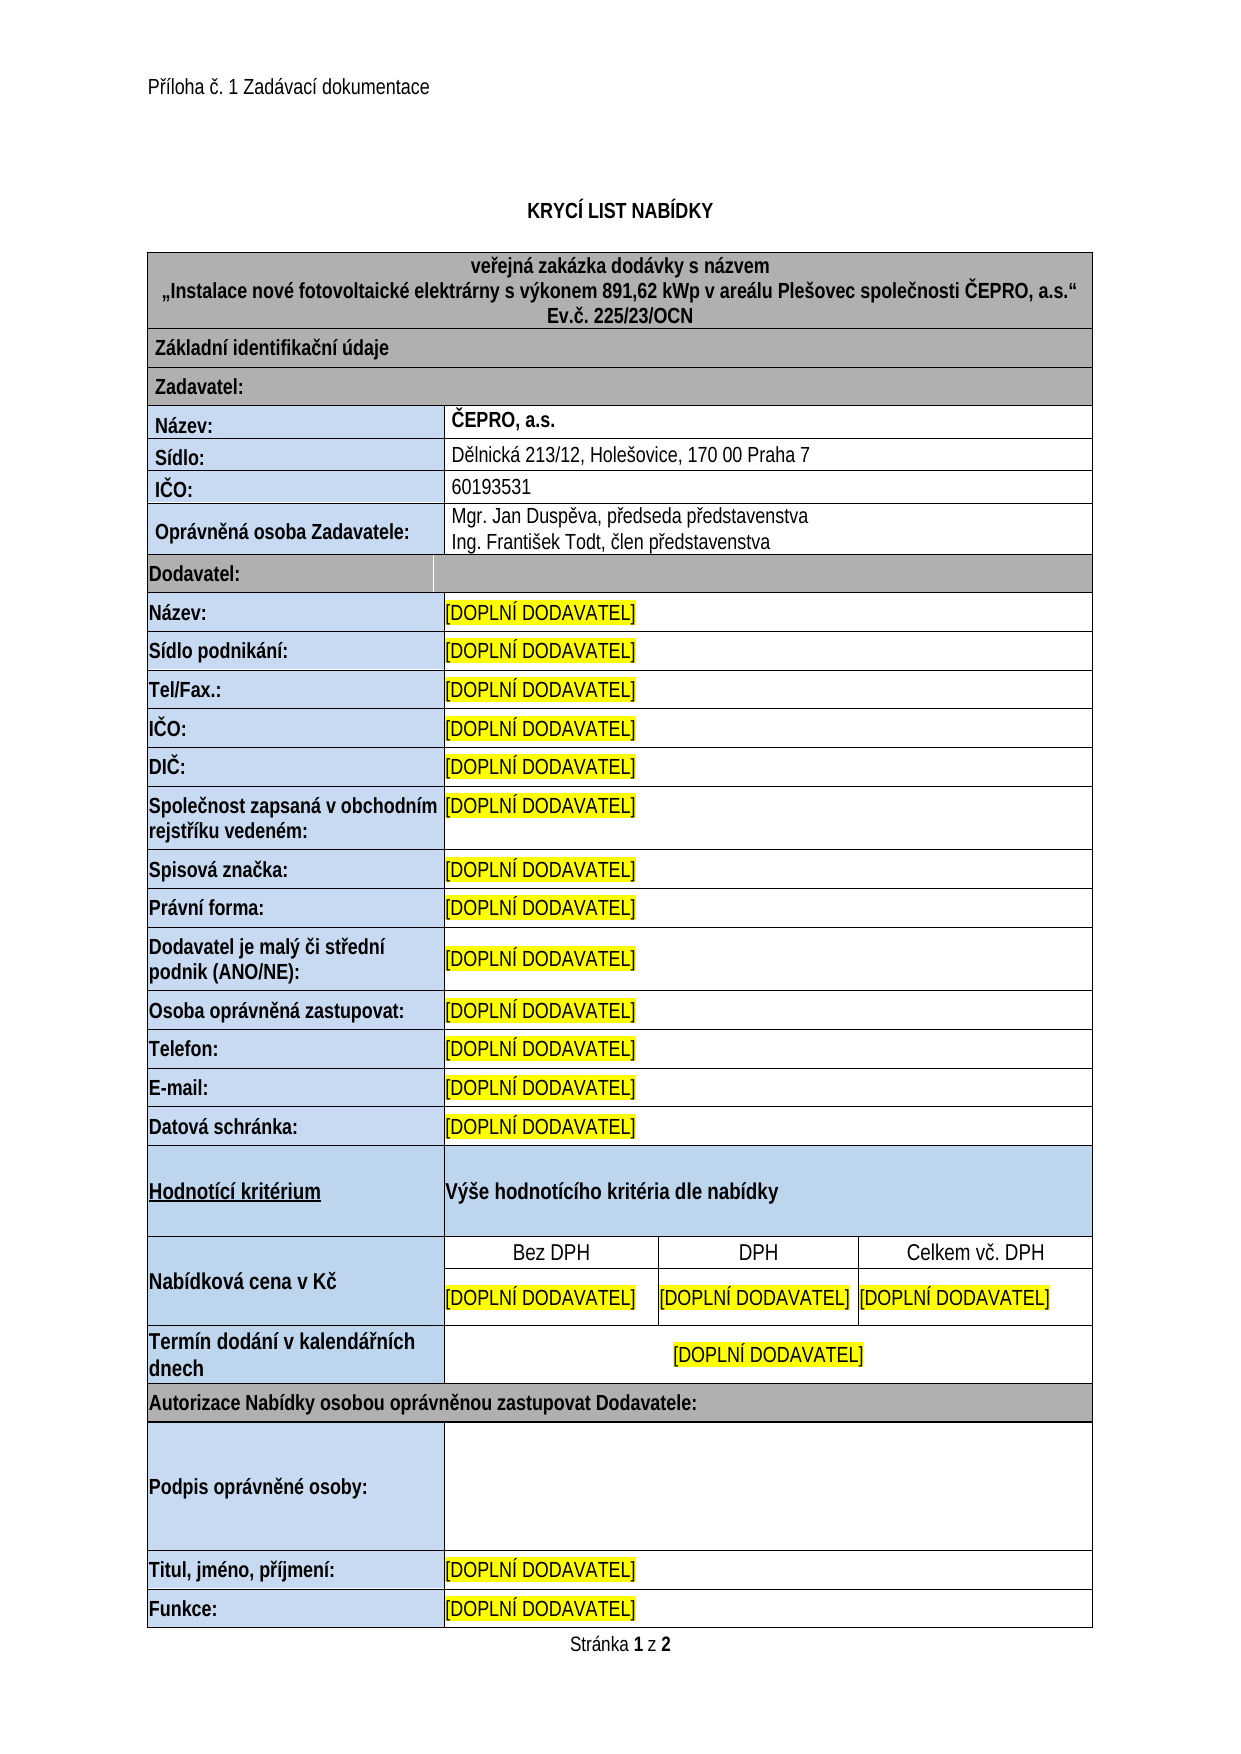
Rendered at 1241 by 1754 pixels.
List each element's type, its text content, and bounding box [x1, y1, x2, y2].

table_cell [DOPLNÍ DODAVATEL] [445, 928, 1092, 990]
table_cell DIČ: [148, 748, 444, 786]
table_cell Mgr. Jan Duspěva, předseda představenstva Ing. František Todt, člen představenstva [445, 504, 1092, 554]
table_cell Zadavatel: [148, 368, 1092, 405]
table_cell Hodnotící kritérium [148, 1146, 444, 1236]
table_cell [DOPLNÍ DODAVATEL] [445, 889, 1092, 927]
table_cell [DOPLNÍ DODAVATEL] [445, 1326, 1092, 1383]
table_cell [445, 1423, 1092, 1550]
table_cell IČO: [148, 471, 444, 502]
table_cell [DOPLNÍ DODAVATEL] [445, 1551, 1092, 1588]
table_cell [DOPLNÍ DODAVATEL] [445, 632, 1092, 669]
table_cell [DOPLNÍ DODAVATEL] [859, 1269, 1092, 1325]
table_cell Dodavatel je malý či střední podnik (ANO/NE): [148, 928, 444, 990]
table_cell [DOPLNÍ DODAVATEL] [445, 1107, 1092, 1145]
table_cell Osoba oprávněná zastupovat: [148, 991, 444, 1029]
table_cell [DOPLNÍ DODAVATEL] [445, 748, 1092, 786]
table_cell [DOPLNÍ DODAVATEL] [445, 1269, 658, 1325]
table_cell Sídlo podnikání: [148, 632, 444, 669]
table_cell [DOPLNÍ DODAVATEL] [659, 1269, 858, 1325]
table_cell Základní identifikační údaje [148, 329, 1092, 367]
table_cell Podpis oprávněné osoby: [148, 1423, 444, 1550]
table_cell Spisová značka: [148, 850, 444, 888]
table_cell IČO: [148, 709, 444, 747]
table_cell [DOPLNÍ DODAVATEL] [445, 709, 1092, 747]
table_cell Datová schránka: [148, 1107, 444, 1145]
table_cell Tel/Fax.: [148, 671, 444, 708]
table_cell [434, 555, 1092, 592]
text krycí list nabídky [148, 198, 1092, 223]
table_cell Autorizace Nabídky osobou oprávněnou zastupovat Dodavatele: [148, 1384, 1092, 1421]
table_cell Titul, jméno, příjmení: [148, 1551, 444, 1588]
table_cell Výše hodnotícího kritéria dle nabídky [445, 1146, 1092, 1236]
table_cell [DOPLNÍ DODAVATEL] [445, 1030, 1092, 1068]
table_cell [DOPLNÍ DODAVATEL] [445, 1069, 1092, 1106]
table_cell Nabídková cena v Kč [148, 1237, 444, 1325]
table_cell [DOPLNÍ DODAVATEL] [445, 671, 1092, 708]
table_cell Oprávněná osoba Zadavatele: [148, 504, 444, 554]
table_cell 60193531 [445, 471, 1092, 502]
table_cell E-mail: [148, 1069, 444, 1106]
table_cell Dělnická 213/12, Holešovice, 170 00 Praha 7 [445, 439, 1092, 470]
table_cell [DOPLNÍ DODAVATEL] [445, 1590, 1092, 1627]
table_cell [DOPLNÍ DODAVATEL] [445, 787, 1092, 849]
table_cell Společnost zapsaná v obchodním rejstříku vedeném: [148, 787, 444, 849]
table_cell DPH [659, 1237, 858, 1268]
table_cell ČEPRO, a.s. [445, 406, 1092, 438]
table_cell [DOPLNÍ DODAVATEL] [445, 991, 1092, 1029]
table_cell Telefon: [148, 1030, 444, 1068]
table_cell Právní forma: [148, 889, 444, 927]
table_cell [DOPLNÍ DODAVATEL] [445, 850, 1092, 888]
table_header veřejná zakázka dodávky s názvem „Instalace nové fotovoltaické elektrárny s výkonem 891,62 kWp v areálu Plešovec společnosti ČEPRO, a.s.“ Ev.č. 225/23/OCN [148, 253, 1092, 328]
table_cell Bez DPH [445, 1237, 658, 1268]
table_cell Celkem vč. DPH [859, 1237, 1092, 1268]
table_cell Název: [148, 593, 444, 631]
table_cell Název: [148, 406, 444, 438]
table_cell [DOPLNÍ DODAVATEL] [445, 593, 1092, 631]
table_cell Funkce: [148, 1590, 444, 1627]
table_cell Termín dodání v kalendářních dnech [148, 1326, 444, 1383]
table_cell Sídlo: [148, 439, 444, 470]
table_cell Dodavatel: [148, 555, 433, 592]
